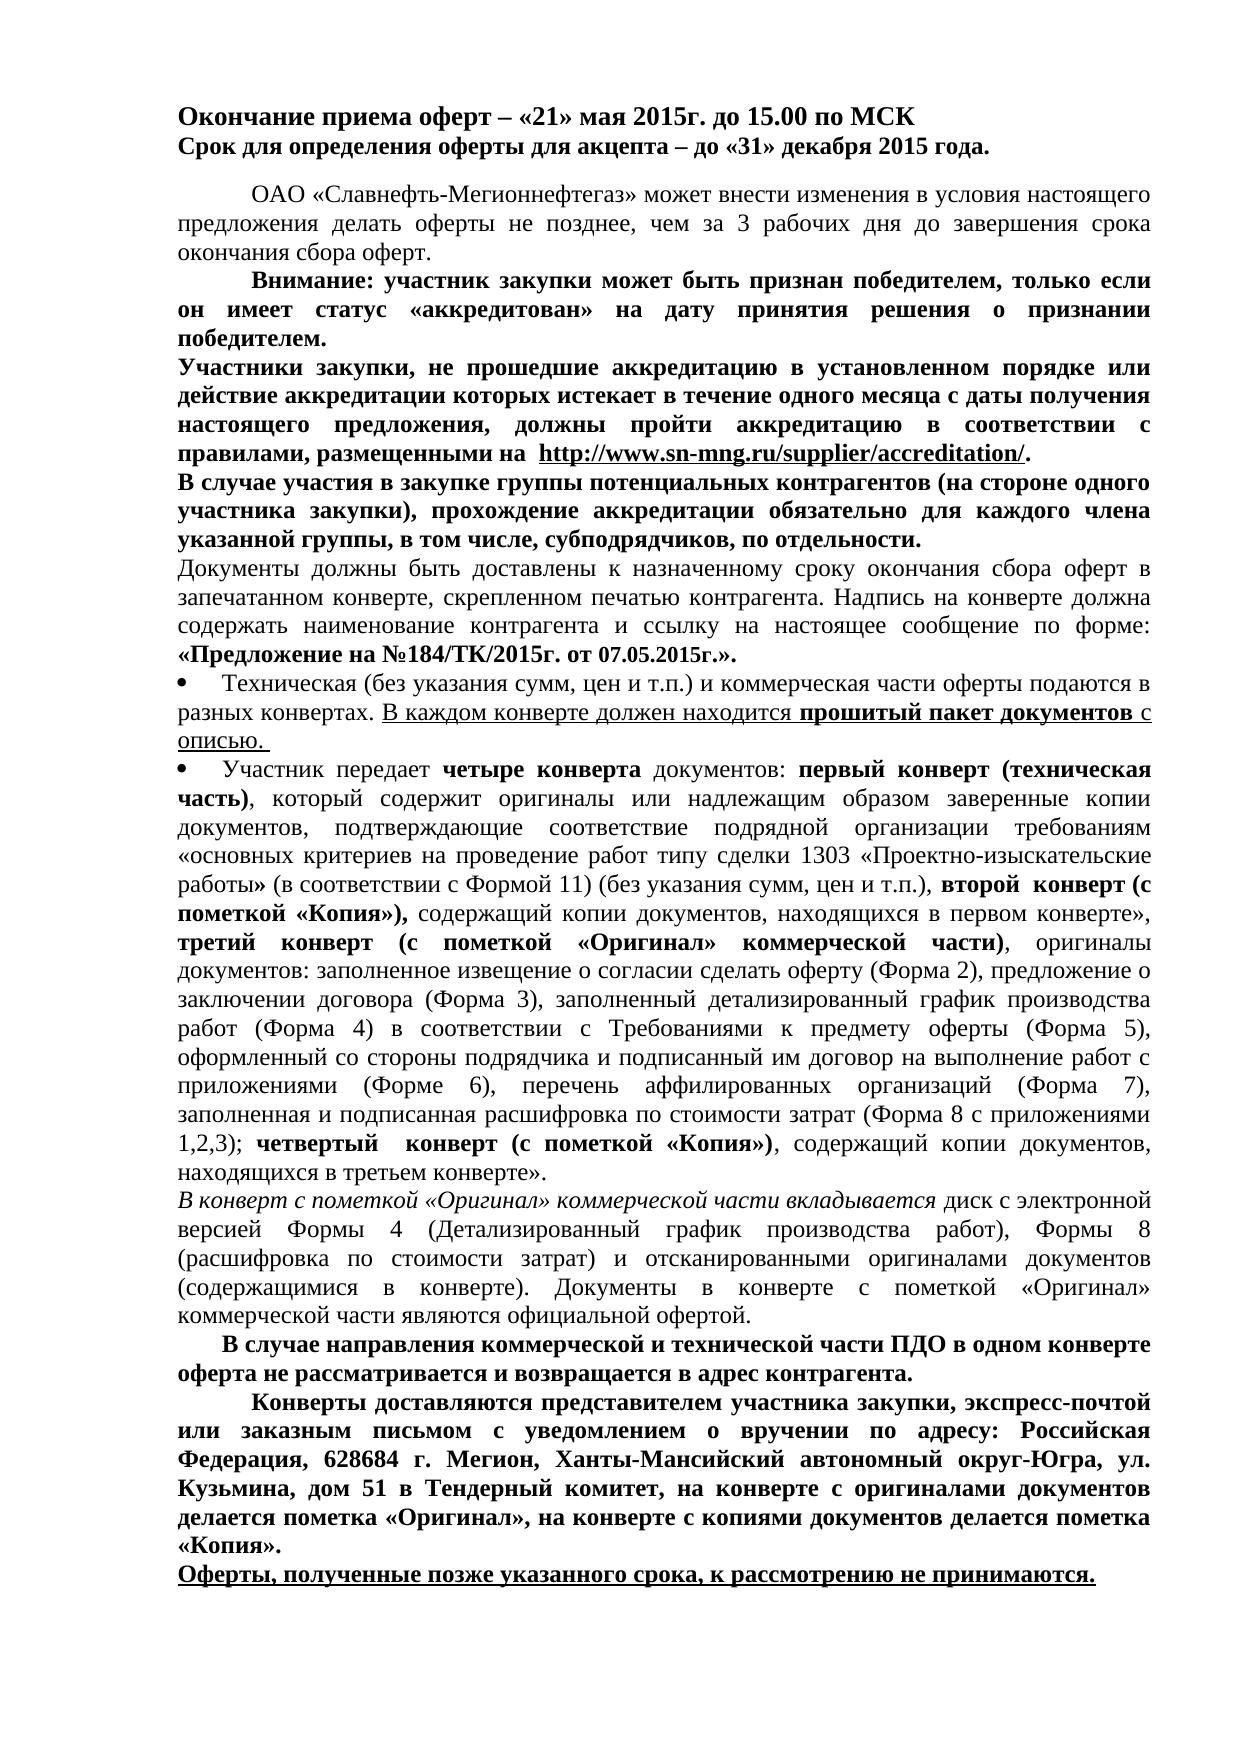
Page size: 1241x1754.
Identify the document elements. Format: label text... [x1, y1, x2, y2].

text В случае участия в закупке группы потенциальных контрагентов (на стороне одного участника закупки), прохождение аккредитации обязательно для каждого члена указанной группы, в том числе, субподрядчиков, по отдельности. [177, 467, 1152, 553]
text Участники закупки, не прошедшие аккредитацию в установленном порядке или действие аккредитации которых истекает в течение одного месяца с даты получения настоящего предложения, должны пройти аккредитацию в соответствии с правилами, размещенными на http://www.sn-mng.ru/supplier/accreditation/. [177, 352, 1152, 467]
list Техническая (без указания сумм, цен и т.п.) и коммерческая части оферты подаются в разных конвертах. В каждом конверте должен находится прошитый пакет документов с описью. [177, 668, 1152, 754]
text Конверты доставляются представителем участника закупки, экспресс-почтой или заказным письмом с уведомлением о вручении по адресу: Российская Федерация, 628684 г. Мегион, Ханты-Мансийский автономный округ-Югра, ул. Кузьмина, дом 51 в Тендерный комитет, на конверте с оригиналами документов делается пометка «Оригинал», на конверте с копиями документов делается пометка «Копия». [177, 1387, 1152, 1559]
text Документы должны быть доставлены к назначенному сроку окончания сбора оферт в запечатанном конверте, скрепленном печатью контрагента. Надпись на конверте должна содержать наименование контрагента и ссылку на настоящее сообщение по форме: «Предложение на №184/ТК/2015г. от 07.05.2015г.». [177, 553, 1152, 668]
text ОАО «Славнефть-Мегионнефтегаз» может внести изменения в условия настоящего предложения делать оферты не позднее, чем за 3 рабочих дня до завершения срока окончания сбора оферт. [177, 179, 1152, 265]
text Окончание приема оферт – «21» мая 2015г. до 15.00 по МСК [177, 100, 1152, 131]
text Внимание: участник закупки может быть признан победителем, только если он имеет статус «аккредитован» на дату принятия решения о признании победителем. [177, 265, 1152, 352]
list В конверт с пометкой «Оригинал» коммерческой части вкладывается диск с электронной версией Формы 4 (Детализированный график производства работ), Формы 8 (расшифровка по стоимости затрат) и отсканированными оригиналами документов (содержащимися в конверте). Документы в конверте с пометкой «Оригинал» коммерческой части являются официальной офертой. [177, 1185, 1152, 1329]
list В случае направления коммерческой и технической части ПДО в одном конверте оферта не рассматривается и возвращается в адрес контрагента. [177, 1329, 1152, 1387]
text Срок для определения оферты для акцепта – до «31» декабря 2015 года. [177, 131, 1152, 160]
list Участник передает четыре конверта документов: первый конверт (техническая часть), который содержит оригиналы или надлежащим образом заверенные копии документов, подтверждающие соответствие подрядной организации требованиям «основных критериев на проведение работ типу сделки 1303 «Проектно-изыскательские работы» (в соответствии с Формой 11) (без указания сумм, цен и т.п.), второй конверт (с пометкой «Копия»), содержащий копии документов, находящихся в первом конверте», третий конверт (с пометкой «Оригинал» коммерческой части), оригиналы документов: заполненное извещение о согласии сделать оферту (Форма 2), предложение о заключении договора (Форма 3), заполненный детализированный график производства работ (Форма 4) в соответствии с Требованиями к предмету оферты (Форма 5), оформленный со стороны подрядчика и подписанный им договор на выполнение работ с приложениями (Форме 6), перечень аффилированных организаций (Форма 7), заполненная и подписанная расшифровка по стоимости затрат (Форма 8 с приложениями 1,2,3); четвертый конверт (с пометкой «Копия»), содержащий копии документов, находящихся в третьем конверте». [177, 754, 1152, 1185]
text Оферты, полученные позже указанного срока, к рассмотрению не принимаются. [177, 1559, 1152, 1588]
